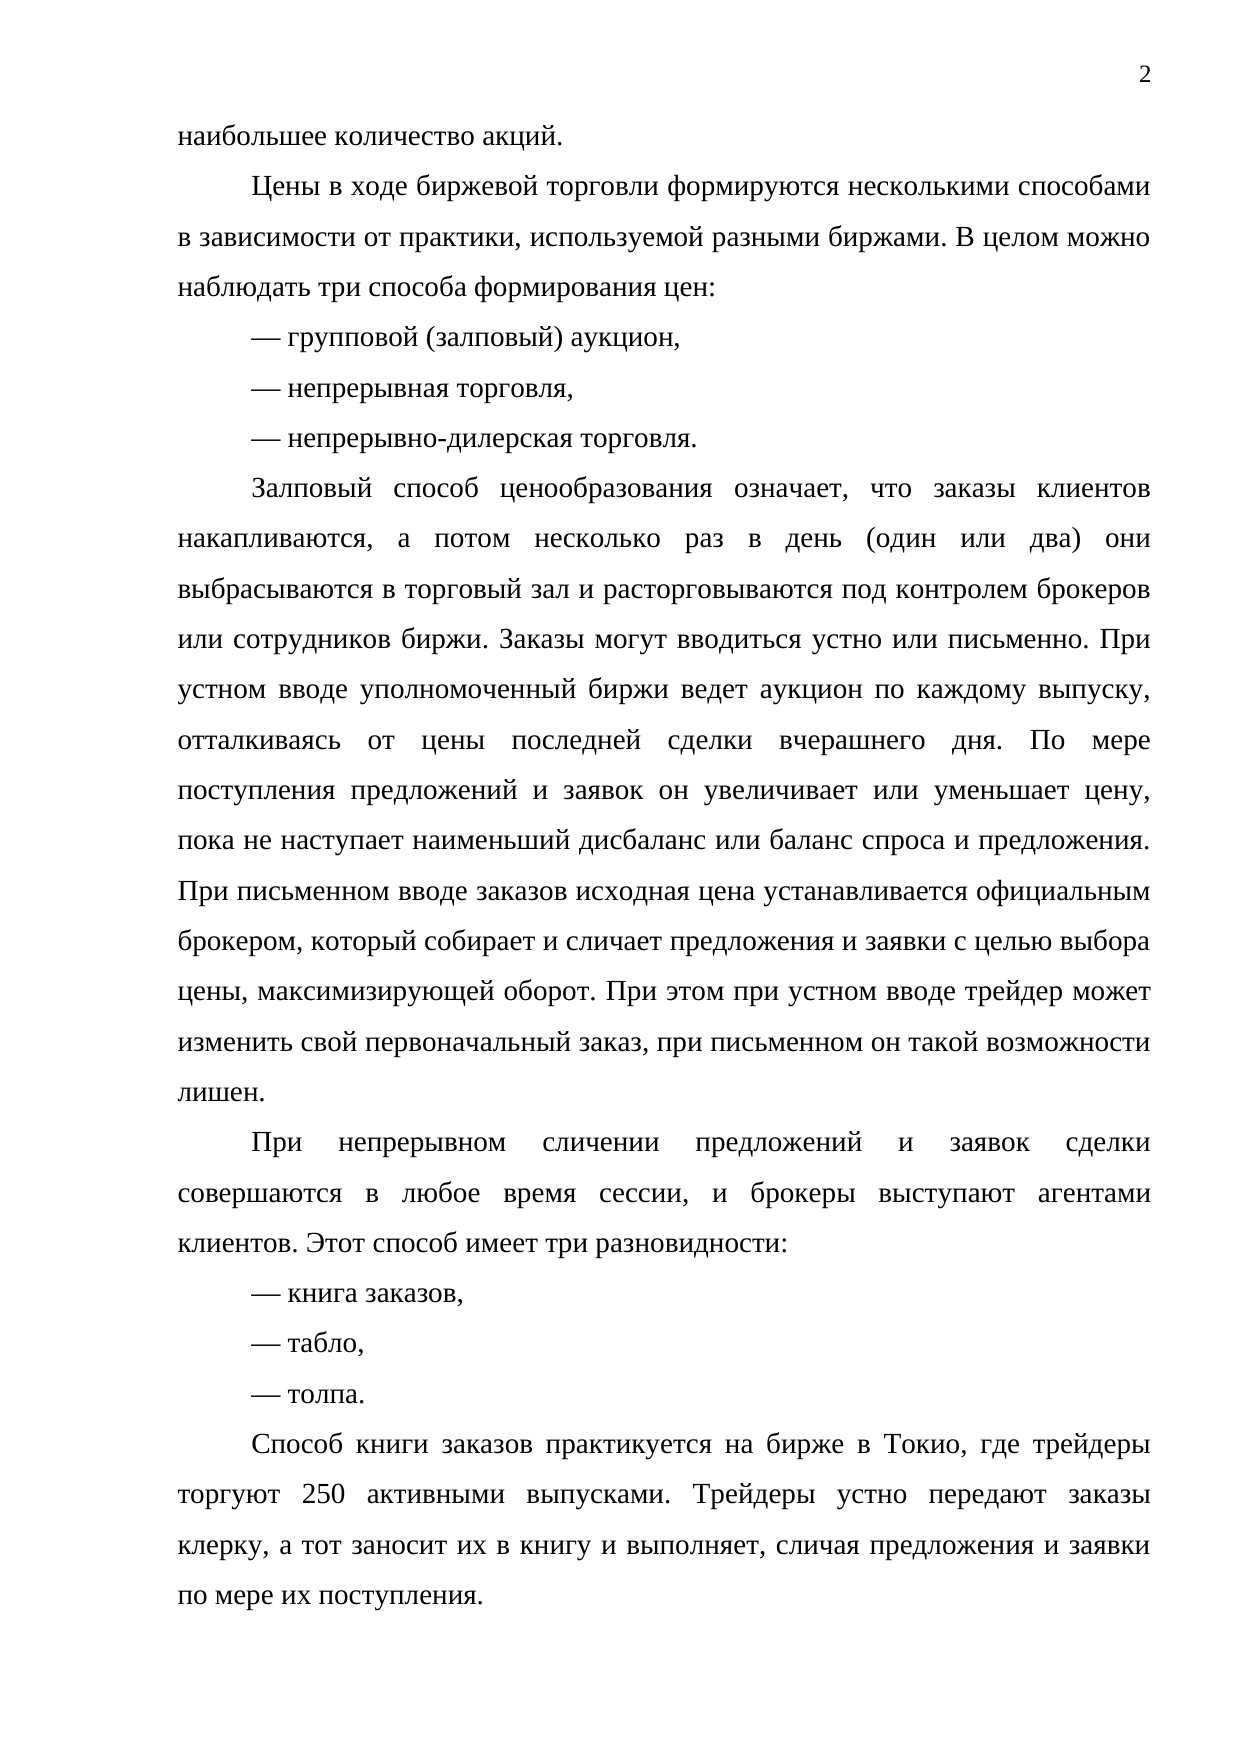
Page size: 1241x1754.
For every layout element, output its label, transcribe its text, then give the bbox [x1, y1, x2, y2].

text — толпа. [177, 1376, 1152, 1409]
text — книга заказов, [177, 1275, 1152, 1309]
text — групповой (залповый) аукцион, [177, 319, 1152, 353]
text — табло, [177, 1326, 1152, 1359]
text При непрерывном сличении предложений и заявок сделки совершаются в любое время сессии, и брокеры выступают агентами клиентов. Этот способ имеет три разновидности: [177, 1124, 1152, 1258]
text Залповый способ ценообразования означает, что заказы клиентов накапливаются, а потом несколько раз в день (один или два) они выбрасываются в торговый зал и расторговываются под контролем брокеров или сотрудников биржи. Заказы могут вводиться устно или письменно. При устном вводе уполномоченный биржи ведет аукцион по каждому выпуску, отталкиваясь от цены последней сделки вчерашнего дня. По мере поступления предложений и заявок он увеличивает или уменьшает цену, пока не наступает наименьший дисбаланс или баланс спроса и предложения. При письменном вводе заказов исходная цена устанавливается официальным брокером, который собирает и сличает предложения и заявки с целью выбора цены, максимизирующей оборот. При этом при устном вводе трейдер может изменить свой первоначальный заказ, при письменном он такой возможности лишен. [177, 470, 1152, 1108]
text — непрерывно-дилерская торговля. [177, 420, 1152, 453]
text Цены в ходе биржевой торговли формируются несколькими способами в зависимости от практики, используемой разными биржами. В целом можно наблюдать три способа формирования цен: [177, 168, 1152, 303]
text Способ книги заказов практикуется на бирже в Токио, где трейдеры торгуют 250 активными выпусками. Трейдеры устно передают заказы клерку, а тот заносит их в книгу и выполняет, сличая предложения и заявки по мере их поступления. [177, 1426, 1152, 1611]
text — непрерывная торговля, [177, 370, 1152, 403]
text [177, 118, 1152, 152]
